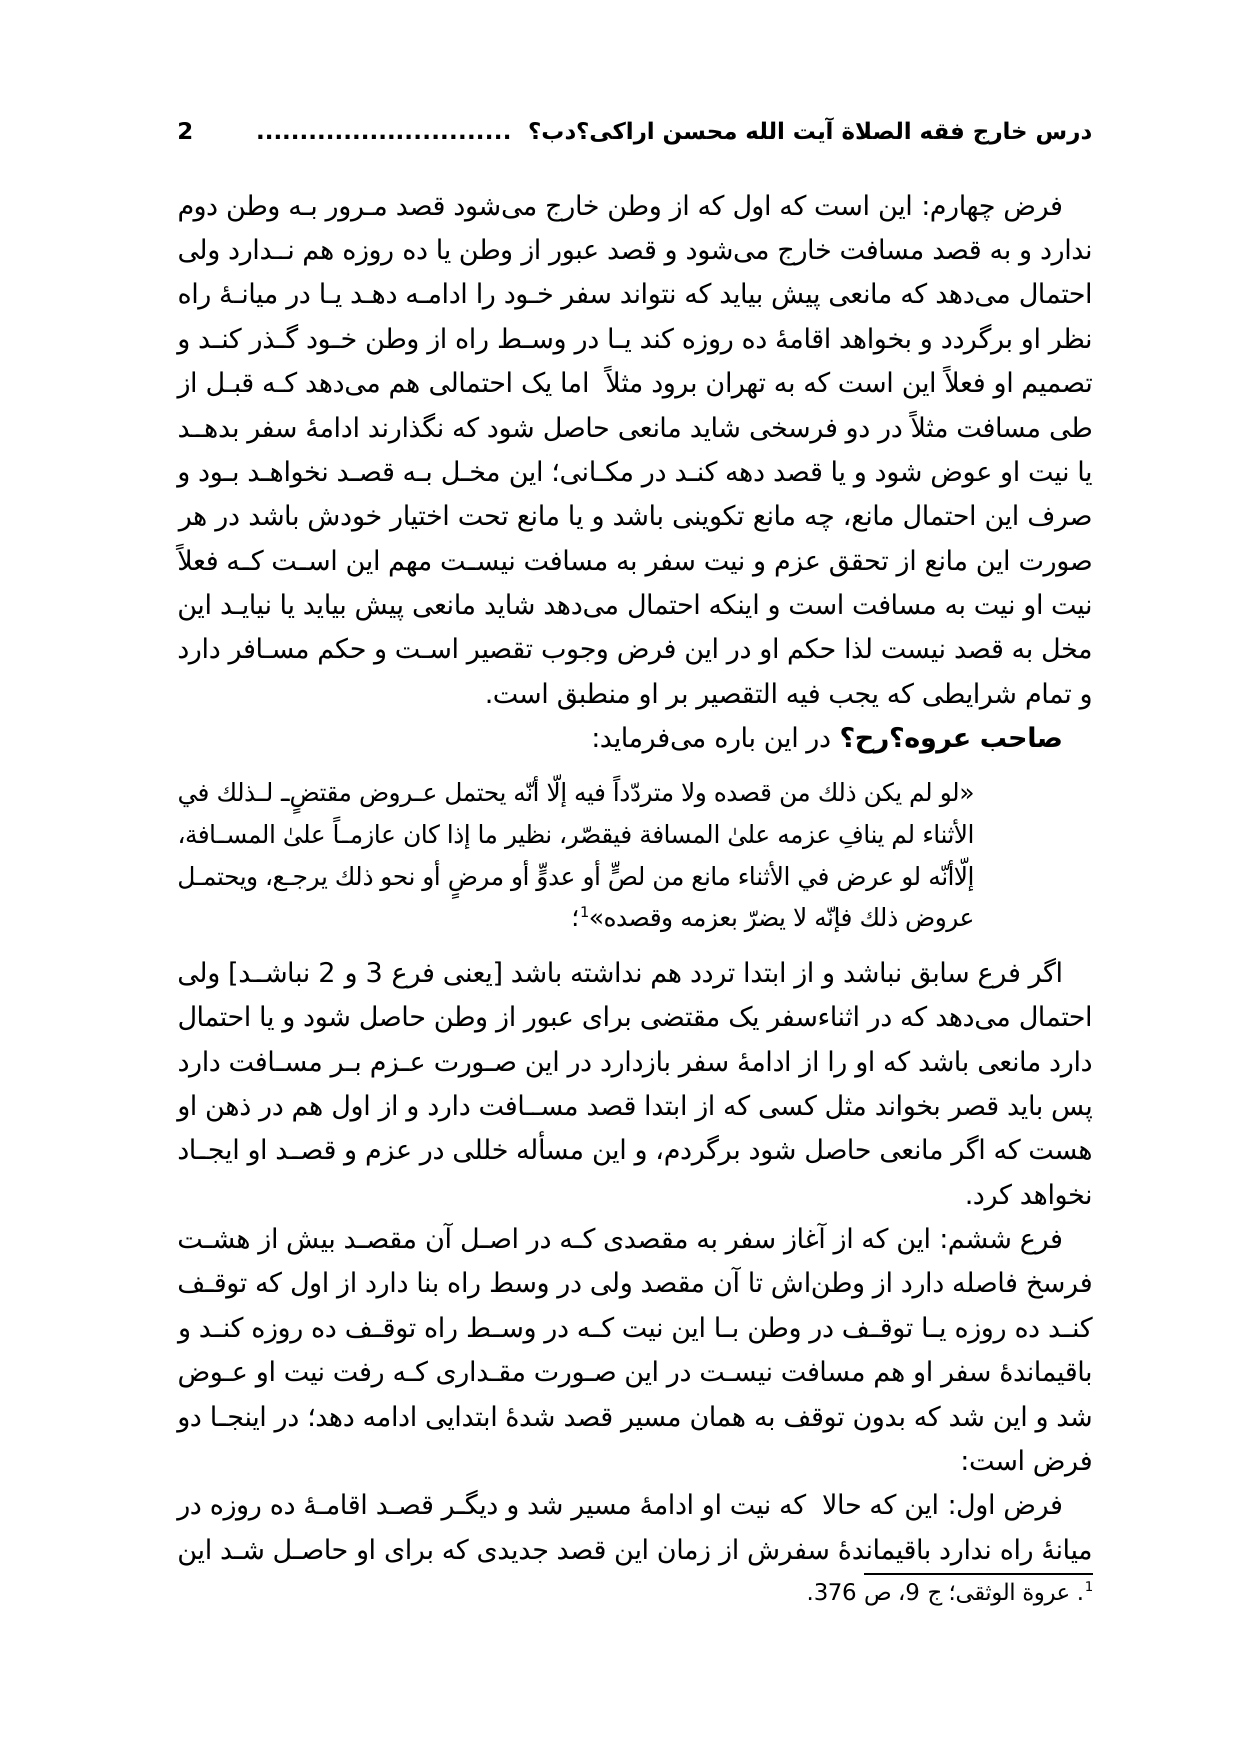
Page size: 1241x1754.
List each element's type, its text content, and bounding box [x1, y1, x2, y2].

text «لو لم يكن ذلك من قصده ولا متردّداً فيه إلّا أنّه يحتمل عروض مقتضٍ‌ لذلك في الأثناء لم ينافِ‌ عزمه علىٰ‌ المسافة فيقصّر، نظير ما إذا كان عازماً علىٰ‌ المسافة، إلّاأنّه لو عرض في الأثناء مانع من لصٍّ‌ أو عدوٍّ أو مرضٍ‌ أو نحو ذلك يرجع، ويحتمل عروض ذلك فإنّه لا يضرّ بعزمه وقصده»؛ [177, 766, 974, 932]
text صاحب عروه؟رح؟ در این باره می‌فرماید: [177, 710, 1092, 754]
text فرع ششم: این که از آغاز سفر به مقصدی که در اصل آن مقصد بیش از هشت فرسخ فاصله دارد از وطن‌اش تا آن مقصد ولی در وسط راه بنا دارد از اول که توقف کند ده روزه یا توقف در وطن با این نیت که در وسط راه توقف ده روزه کند و باقیماندۀ سفر او هم مسافت نیست در این صورت مقداری که رفت نیت او عوض شد و این شد که بدون توقف به همان مسیر قصد شدۀ ابتدایی ادامه دهد؛ در اینجا دو فرض است: [177, 1211, 1092, 1477]
text اگر فرع سابق نباشد و از ابتدا تردد هم نداشته باشد [یعنی فرع 3 و 2 نباشد] ولی احتمال می‌دهد که در اثناء‌سفر یک مقتضی برای عبور از وطن حاصل شود و یا احتمال دارد مانعی باشد که او را از ادامۀ سفر بازدارد در این صورت عزم بر مسافت دارد پس باید قصر بخواند مثل کسی که از ابتدا قصد مسافت دارد و از اول هم در ذهن او هست که اگر مانعی حاصل شود برگردم، و این مسأله خللی در عزم و قصد او ایجاد نخواهد کرد. [177, 944, 1092, 1211]
text فرض چهارم: این است که اول که از وطن خارج می‌شود قصد مرور به وطن دوم ندارد و به قصد مسافت خارج می‌شود و قصد عبور از وطن یا ده روزه هم ندارد ولی احتمال می‌دهد که مانعی پیش بیاید که نتواند سفر خود را ادامه دهد یا در میانۀ راه نظر او برگردد و بخواهد اقامۀ ده روزه کند یا در وسط راه از وطن خود گذر کند و تصمیم او فعلاً این است که به تهران برود مثلاً اما یک احتمالی هم می‌دهد که قبل از طی مسافت مثلاً در دو فرسخی شاید مانعی حاصل شود که نگذارند ادامۀ سفر بدهد یا نیت او عوض شود و یا قصد دهه کند در مکانی؛ این مخل به قصد نخواهد بود و صرف این احتمال مانع، چه مانع تکوینی باشد و یا مانع تحت اختیار خودش باشد در هر صورت این مانع از تحقق عزم و نیت سفر به مسافت نیست مهم این است که فعلاً نیت او نیت به مسافت است و اینکه احتمال می‌دهد شاید مانعی پیش بیاید یا نیاید این مخل به قصد نیست لذا حکم او در این فرض وجوب تقصیر است و حکم مسافر دارد و تمام شرایطی که یجب فیه التقصیر بر او منطبق است. [177, 177, 1092, 710]
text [177, 1477, 1092, 1566]
